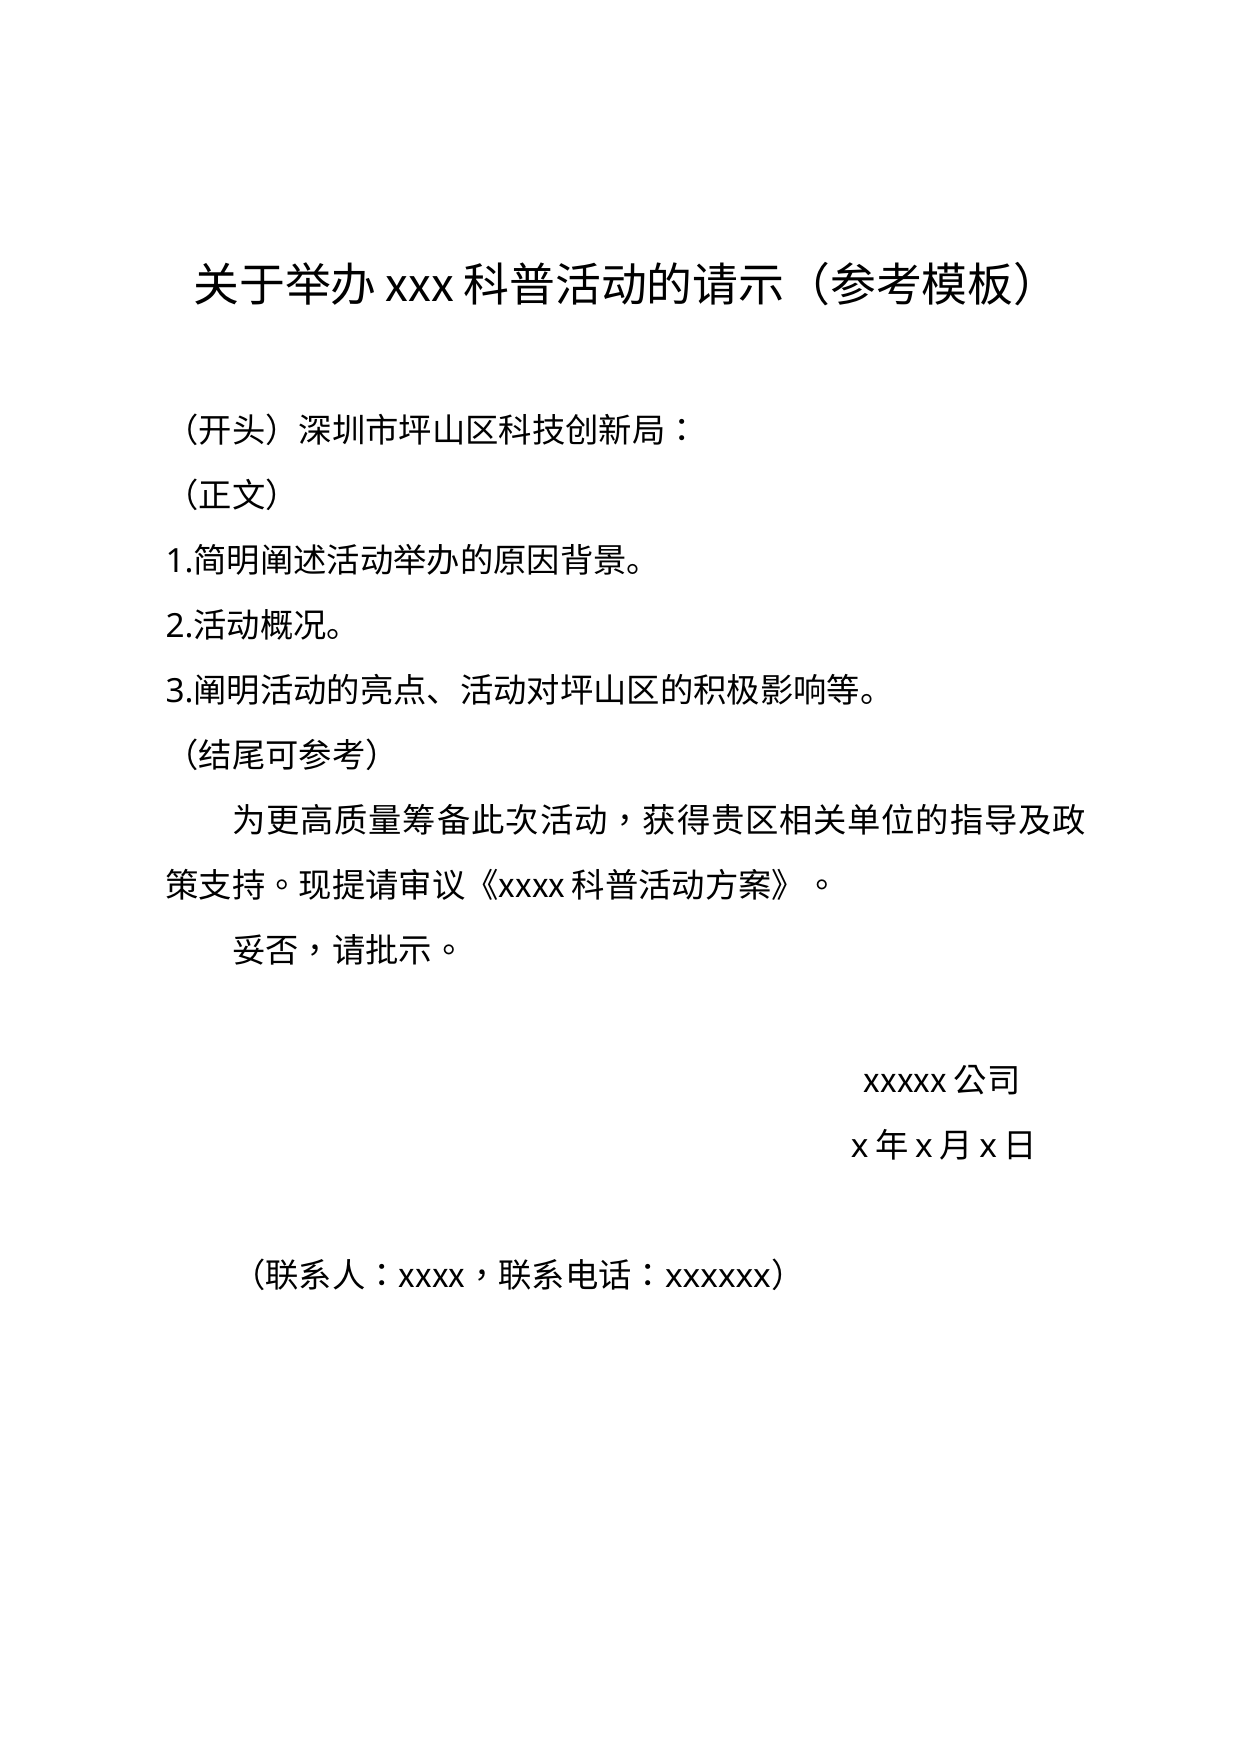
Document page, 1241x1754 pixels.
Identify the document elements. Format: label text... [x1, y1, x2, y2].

text （正文） [165, 460, 1087, 525]
text （结尾可参考） [165, 720, 1087, 785]
text 妥否，请批示。 [165, 915, 1087, 980]
text （联系人：xxxx，联系电话：xxxxxx） [165, 1240, 1087, 1305]
text xxxxx公司 [165, 1045, 1020, 1110]
text （开头）深圳市坪山区科技创新局： [165, 395, 1087, 460]
text 关于举办xxx科普活动的请示（参考模板） [165, 233, 1087, 330]
text 为更高质量筹备此次活动，获得贵区相关单位的指导及政策支持。现提请审议《xxxx科普活动方案》。 [165, 785, 1087, 915]
text 3.阐明活动的亮点、活动对坪山区的积极影响等。 [165, 655, 1087, 720]
text x年x月x日 [165, 1110, 1037, 1175]
text 1.简明阐述活动举办的原因背景。 [165, 525, 1087, 590]
text 2.活动概况。 [165, 590, 1087, 655]
